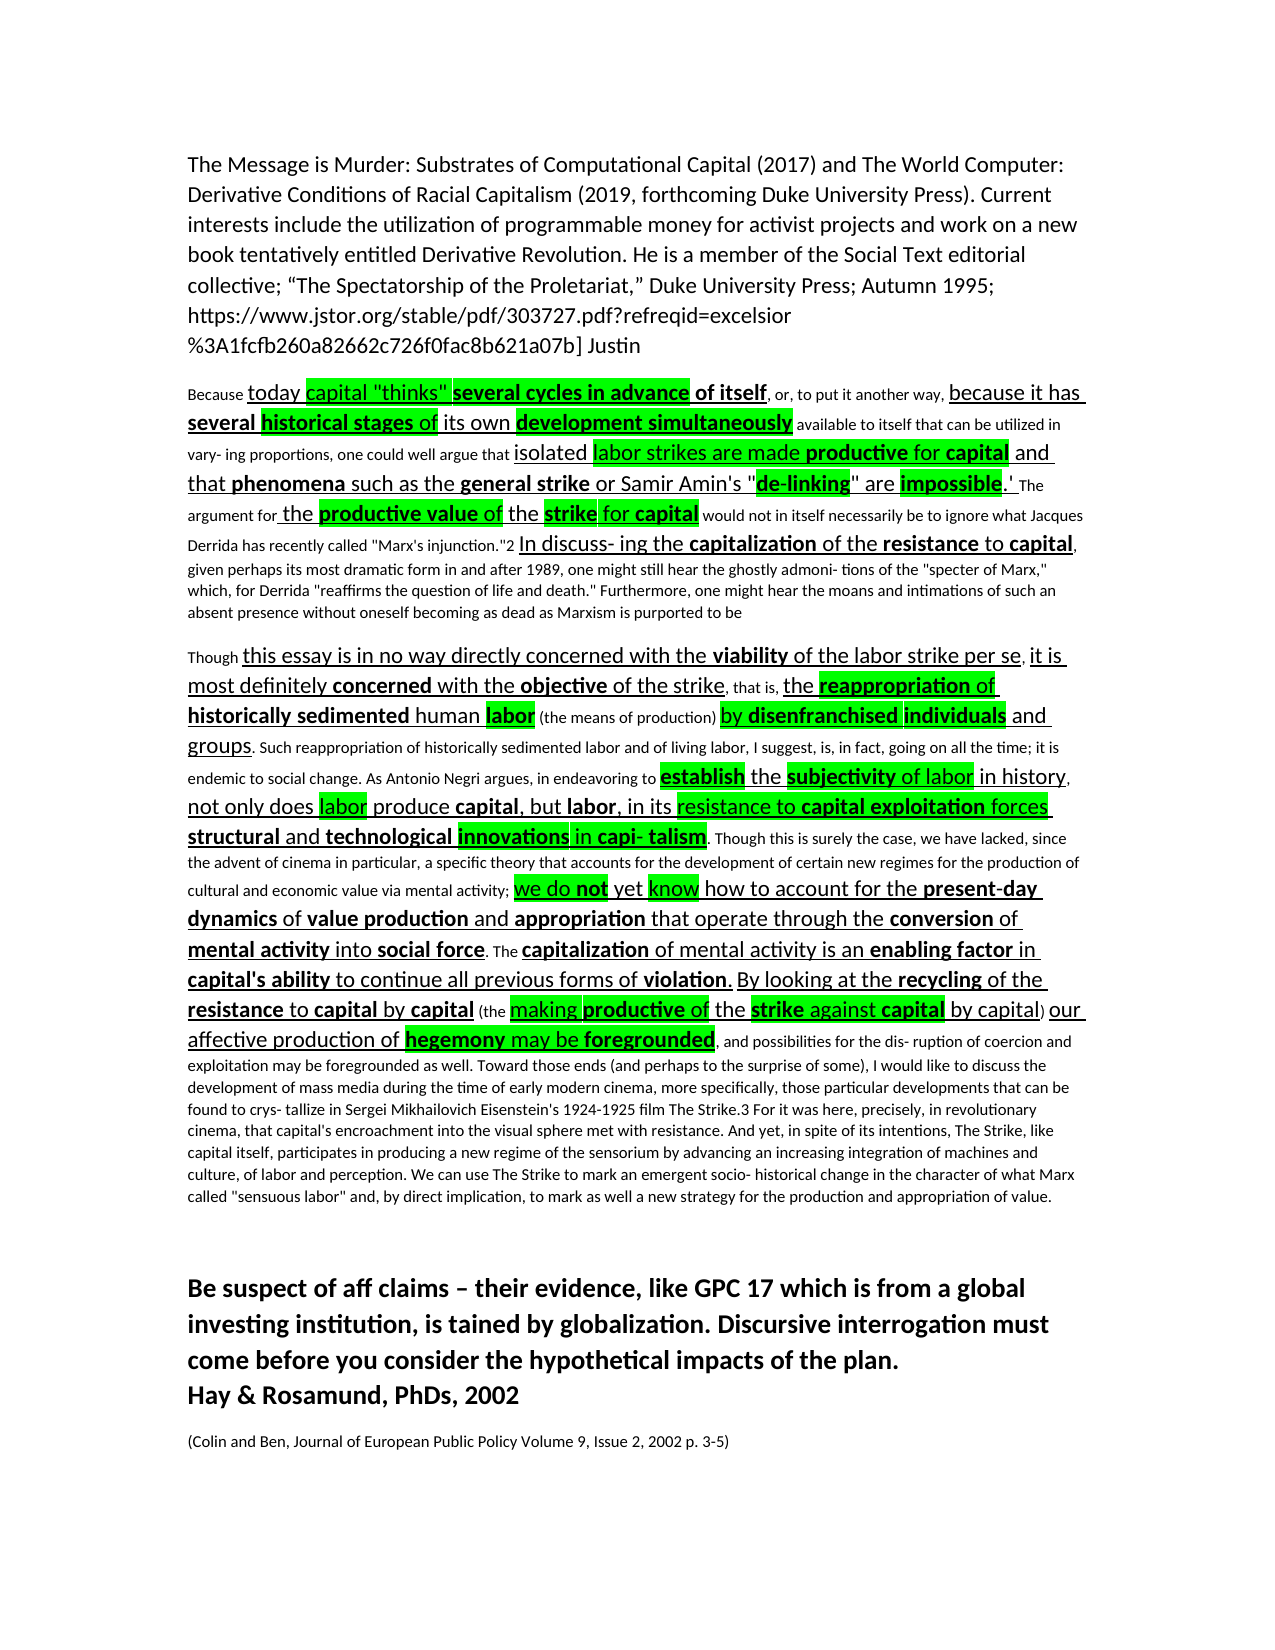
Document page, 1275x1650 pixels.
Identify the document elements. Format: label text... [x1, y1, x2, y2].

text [187, 150, 1087, 359]
subtitle Be suspect of aff claims – their evidence, like GPC 17 which is from a global investing institution, is tained by globalization. Discursive interrogation must come before you consider the hypothetical impacts of the plan. [187, 1272, 1087, 1376]
text Because today capital "thinks" several cycles in advance of itself, or, to put it another way, because it has several historical stages of its own development simultaneously available to itself that can be utilized in vary- ing proportions, one could well argue that isolated labor strikes are made productive for capital and that phenomena such as the general strike or Samir Amin's "de-linking" are impossible.' The argument for the productive value of the strike for capital would not in itself necessarily be to ignore what Jacques Derrida has recently called "Marx's injunction."2 In discuss- ing the capitalization of the resistance to capital, given perhaps its most dramatic form in and after 1989, one might still hear the ghostly admoni- tions of the "specter of Marx," which, for Derrida "reaffirms the question of life and death." Furthermore, one might hear the moans and intimations of such an absent presence without oneself becoming as dead as Marxism is purported to be [187, 378, 1087, 623]
text Hay & Rosamund, PhDs, 2002 [187, 1378, 1087, 1412]
text (Colin and Ben, Journal of European Public Policy Volume 9, Issue 2, 2002 p. 3-5) [187, 1431, 1087, 1451]
text Though this essay is in no way directly concerned with the viability of the labor strike per se, it is most definitely concerned with the objective of the strike, that is, the reappropriation of historically sedimented human labor (the means of production) by disenfranchised individuals and groups. Such reappropriation of historically sedimented labor and of living labor, I suggest, is, in fact, going on all the time; it is endemic to social change. As Antonio Negri argues, in endeavoring to establish the subjectivity of labor in history, not only does labor produce capital, but labor, in its resistance to capital exploitation forces structural and technological innovations in capi- talism. Though this is surely the case, we have lacked, since the advent of cinema in particular, a specific theory that accounts for the development of certain new regimes for the production of cultural and economic value via mental activity; we do not yet know how to account for the present-day dynamics of value production and appropriation that operate through the conversion of mental activity into social force. The capitalization of mental activity is an enabling factor in capital's ability to continue all previous forms of violation. By looking at the recycling of the resistance to capital by capital (the making productive of the strike against capital by capital) our affective production of hegemony may be foregrounded, and possibilities for the dis- ruption of coercion and exploitation may be foregrounded as well. Toward those ends (and perhaps to the surprise of some), I would like to discuss the development of mass media during the time of early modern cinema, more specifically, those particular developments that can be found to crys- tallize in Sergei Mikhailovich Eisenstein's 1924-1925 film The Strike.3 For it was here, precisely, in revolutionary cinema, that capital's encroachment into the visual sphere met with resistance. And yet, in spite of its intentions, The Strike, like capital itself, participates in producing a new regime of the sensorium by advancing an increasing integration of machines and culture, of labor and perception. We can use The Strike to mark an emergent socio- historical change in the character of what Marx called "sensuous labor" and, by direct implication, to mark as well a new strategy for the production and appropriation of value. [187, 641, 1087, 1207]
